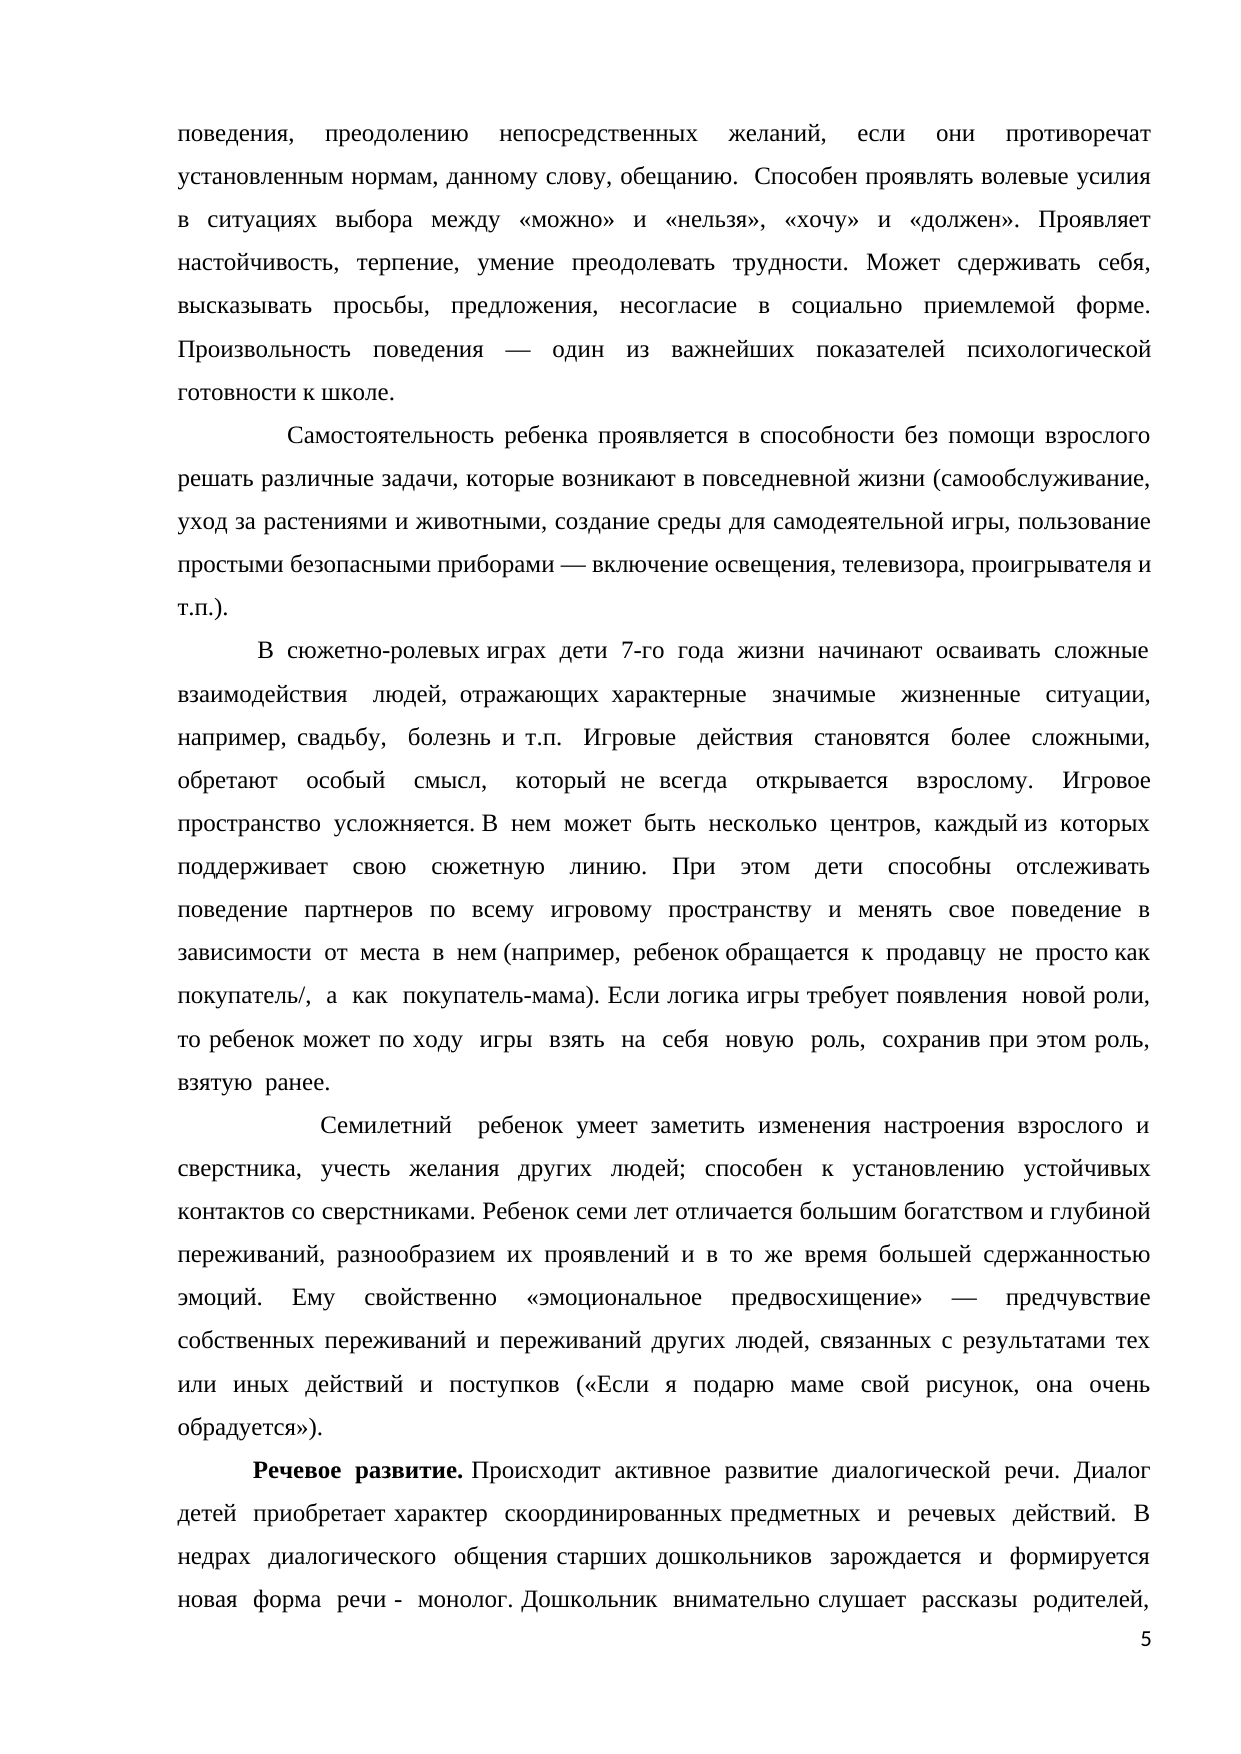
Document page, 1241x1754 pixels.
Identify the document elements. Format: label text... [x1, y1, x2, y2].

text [177, 118, 1152, 406]
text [177, 1455, 1152, 1613]
text Семилетний ребенок умеет заметить изменения настроения взрослого и сверстника, учесть желания других людей; способен к установлению устойчивых контактов со сверстниками. Ребенок семи лет отличается большим богатством и глубиной переживаний, разнообразием их проявлений и в то же время большей сдержанностью эмоций. Ему свойственно «эмоциональное предвосхищение» — предчувствие собственных переживаний и переживаний других людей, связанных с результатами тех или иных действий и поступков («Если я подарю маме свой рисунок, она очень обрадуется»). [177, 1110, 1152, 1441]
text Самостоятельность ребенка проявляется в способности без помощи взрослого решать различные задачи, которые возникают в повседневной жизни (самообслуживание, уход за растениями и животными, создание среды для самодеятельной игры, пользование простыми безопасными приборами — включение освещения, телевизора, проигрывателя и т.п.). [177, 420, 1152, 621]
text В сюжетно-ролевых играх дети 7-го года жизни начинают осваивать сложные взаимодействия людей, отражающих характерные значимые жизненные ситуации, например, свадьбу, болезнь и т.п. Игровые действия становятся более сложными, обретают особый смысл, который не всегда открывается взрослому. Игровое пространство усложняется. В нем может быть несколько центров, каждый из которых поддерживает свою сюжетную линию. При этом дети способны отслеживать поведение партнеров по всему игровому пространству и менять свое поведение в зависимости от места в нем (например, ребенок обращается к продавцу не просто как покупатель/, а как покупатель-мама). Если логика игры требует появления новой роли, то ребенок может по ходу игры взять на себя новую роль, сохранив при этом роль, взятую ранее. [177, 636, 1152, 1096]
